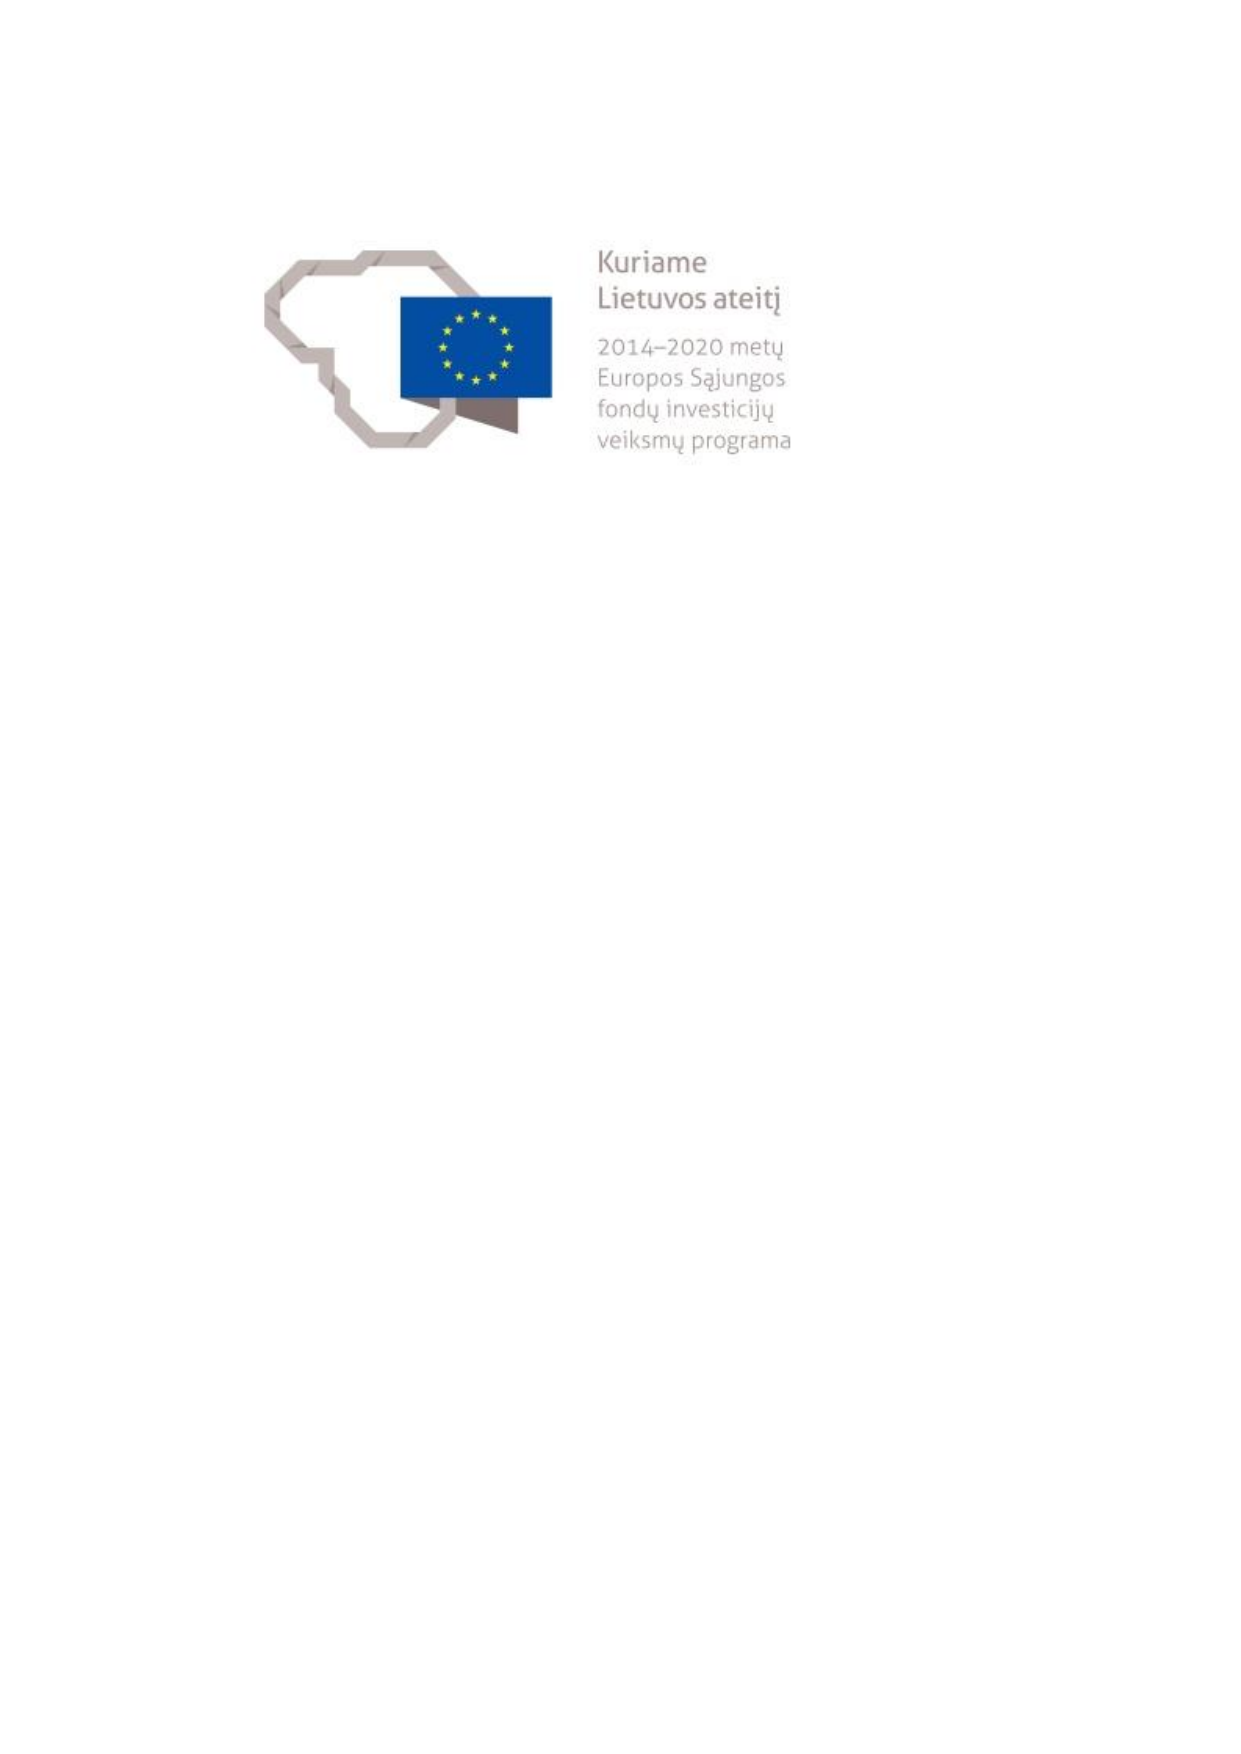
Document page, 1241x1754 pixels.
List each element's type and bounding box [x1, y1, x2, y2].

picture [177, 177, 878, 528]
